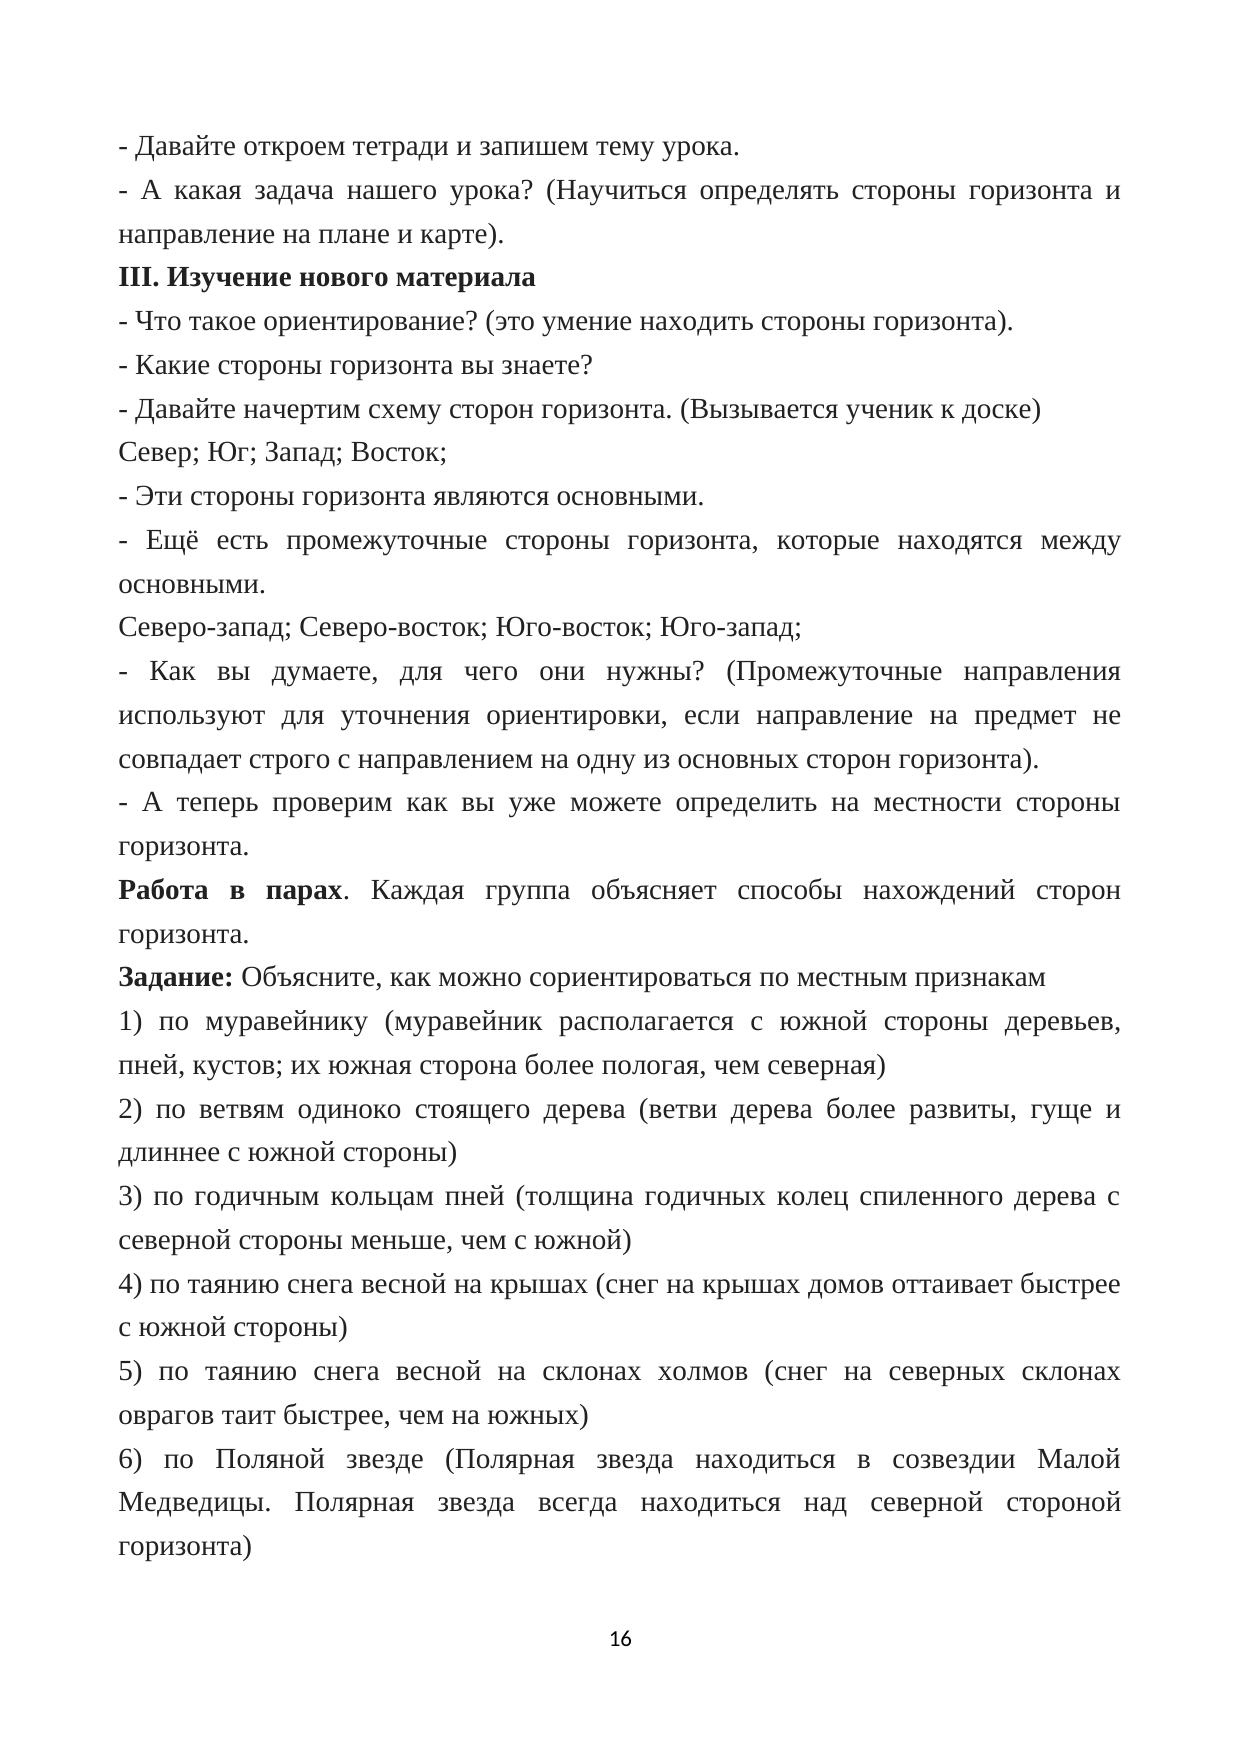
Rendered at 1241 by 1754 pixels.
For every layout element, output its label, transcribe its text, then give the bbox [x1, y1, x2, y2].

text 4) по таянию снега весной на крышах (снег на крышах домов оттаивает быстрее с южной стороны) [118, 1256, 1122, 1343]
text 5) по таянию снега весной на склонах холмов (снег на северных склонах оврагов таит быстрее, чем на южных) [118, 1343, 1122, 1431]
text 1) по муравейнику (муравейник располагается с южной стороны деревьев, пней, кустов; их южная сторона более пологая, чем северная) [118, 993, 1122, 1081]
text Работа в парах. Каждая группа объясняет способы нахождений сторон горизонта. [118, 862, 1122, 949]
text Северо-запад; Северо-восток; Юго-восток; Юго-запад; [118, 599, 1122, 643]
text Задание: Объясните, как можно сориентироваться по местным признакам [118, 949, 1122, 993]
text - Давайте начертим схему сторон горизонта. (Вызывается ученик к доске) [118, 381, 1122, 424]
text Север; Юг; Запад; Восток; [118, 424, 1122, 468]
text - А теперь проверим как вы уже можете определить на местности стороны горизонта. [118, 774, 1122, 862]
text - А какая задача нашего урока? (Научиться определять стороны горизонта и направление на плане и карте). [118, 162, 1122, 249]
text III. Изучение нового материала [118, 249, 1122, 293]
text - Эти стороны горизонта являются основными. [118, 468, 1122, 512]
text 6) по Поляной звезде (Полярная звезда находиться в созвездии Малой Медведицы. Полярная звезда всегда находиться над северной стороной горизонта) [118, 1431, 1122, 1562]
text - Что такое ориентирование? (это умение находить стороны горизонта). [118, 293, 1122, 337]
text - Как вы думаете, для чего они нужны? (Промежуточные направления используют для уточнения ориентировки, если направление на предмет не совпадает строго с направлением на одну из основных сторон горизонта). [118, 643, 1122, 774]
text 2) по ветвям одиноко стоящего дерева (ветви дерева более развиты, гуще и длиннее с южной стороны) [118, 1081, 1122, 1168]
text - Ещё есть промежуточные стороны горизонта, которые находятся между основными. [118, 512, 1122, 599]
text - Давайте откроем тетради и запишем тему урока. [118, 118, 1122, 162]
text - Какие стороны горизонта вы знаете? [118, 337, 1122, 381]
text 3) по годичным кольцам пней (толщина годичных колец спиленного дерева с северной стороны меньше, чем с южной) [118, 1168, 1122, 1256]
